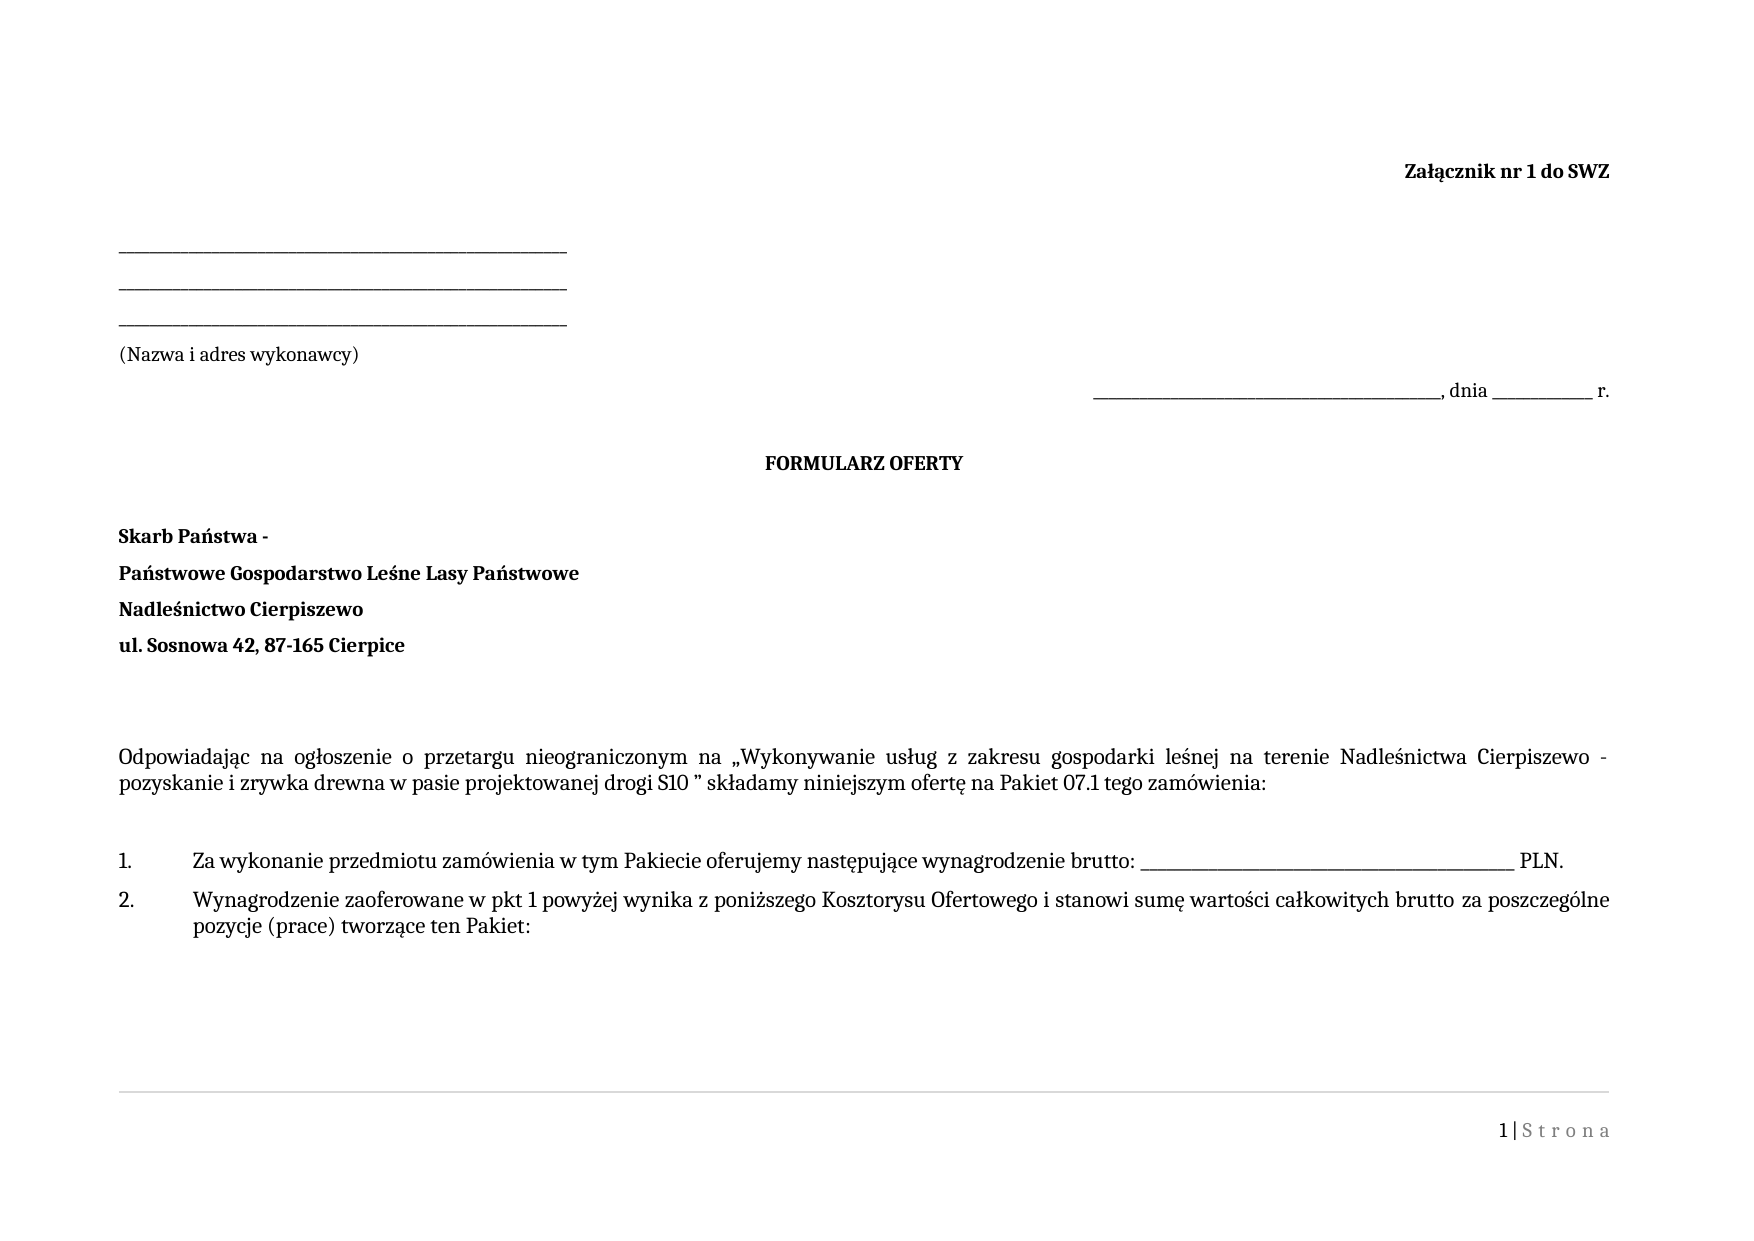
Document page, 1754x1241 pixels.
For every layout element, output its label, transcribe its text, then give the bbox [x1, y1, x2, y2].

text Odpowiadając na ogłoszenie o przetargu nieograniczonym na „Wykonywanie usług z zakresu gospodarki leśnej na terenie Nadleśnictwa Cierpiszewo - pozyskanie i zrywka drewna w pasie projektowanej drogi S10 ” składamy niniejszym ofertę na Pakiet 07.1 tego zamówienia: [119, 743, 1609, 796]
text Państwowe Gospodarstwo Leśne Lasy Państwowe [119, 561, 1609, 585]
text __________________________________________________________ [119, 306, 1609, 330]
text FORMULARZ OFERTY [119, 452, 1609, 476]
text ul. Sosnowa 42, 87-165 Cierpice [119, 634, 1609, 658]
text Nadleśnictwo Cierpiszewo [119, 598, 1609, 622]
text __________________________________________________________ [119, 233, 1609, 257]
text Skarb Państwa - [119, 525, 1609, 549]
text __________________________________________________________ [119, 269, 1609, 293]
text _____________________________________________, dnia _____________ r. [119, 379, 1609, 403]
text (Nazwa i adres wykonawcy) [119, 342, 1609, 366]
text 1. Za wykonanie przedmiotu zamówienia w tym Pakiecie oferujemy następujące wynagrodzenie brutto: ____________________________________________ PLN. [119, 848, 1609, 874]
text Załącznik nr 1 do SWZ [119, 160, 1609, 184]
text 2. Wynagrodzenie zaoferowane w pkt 1 powyżej wynika z poniższego Kosztorysu Ofertowego i stanowi sumę wartości całkowitych brutto za poszczególne pozycje (prace) tworzące ten Pakiet: [119, 886, 1609, 939]
